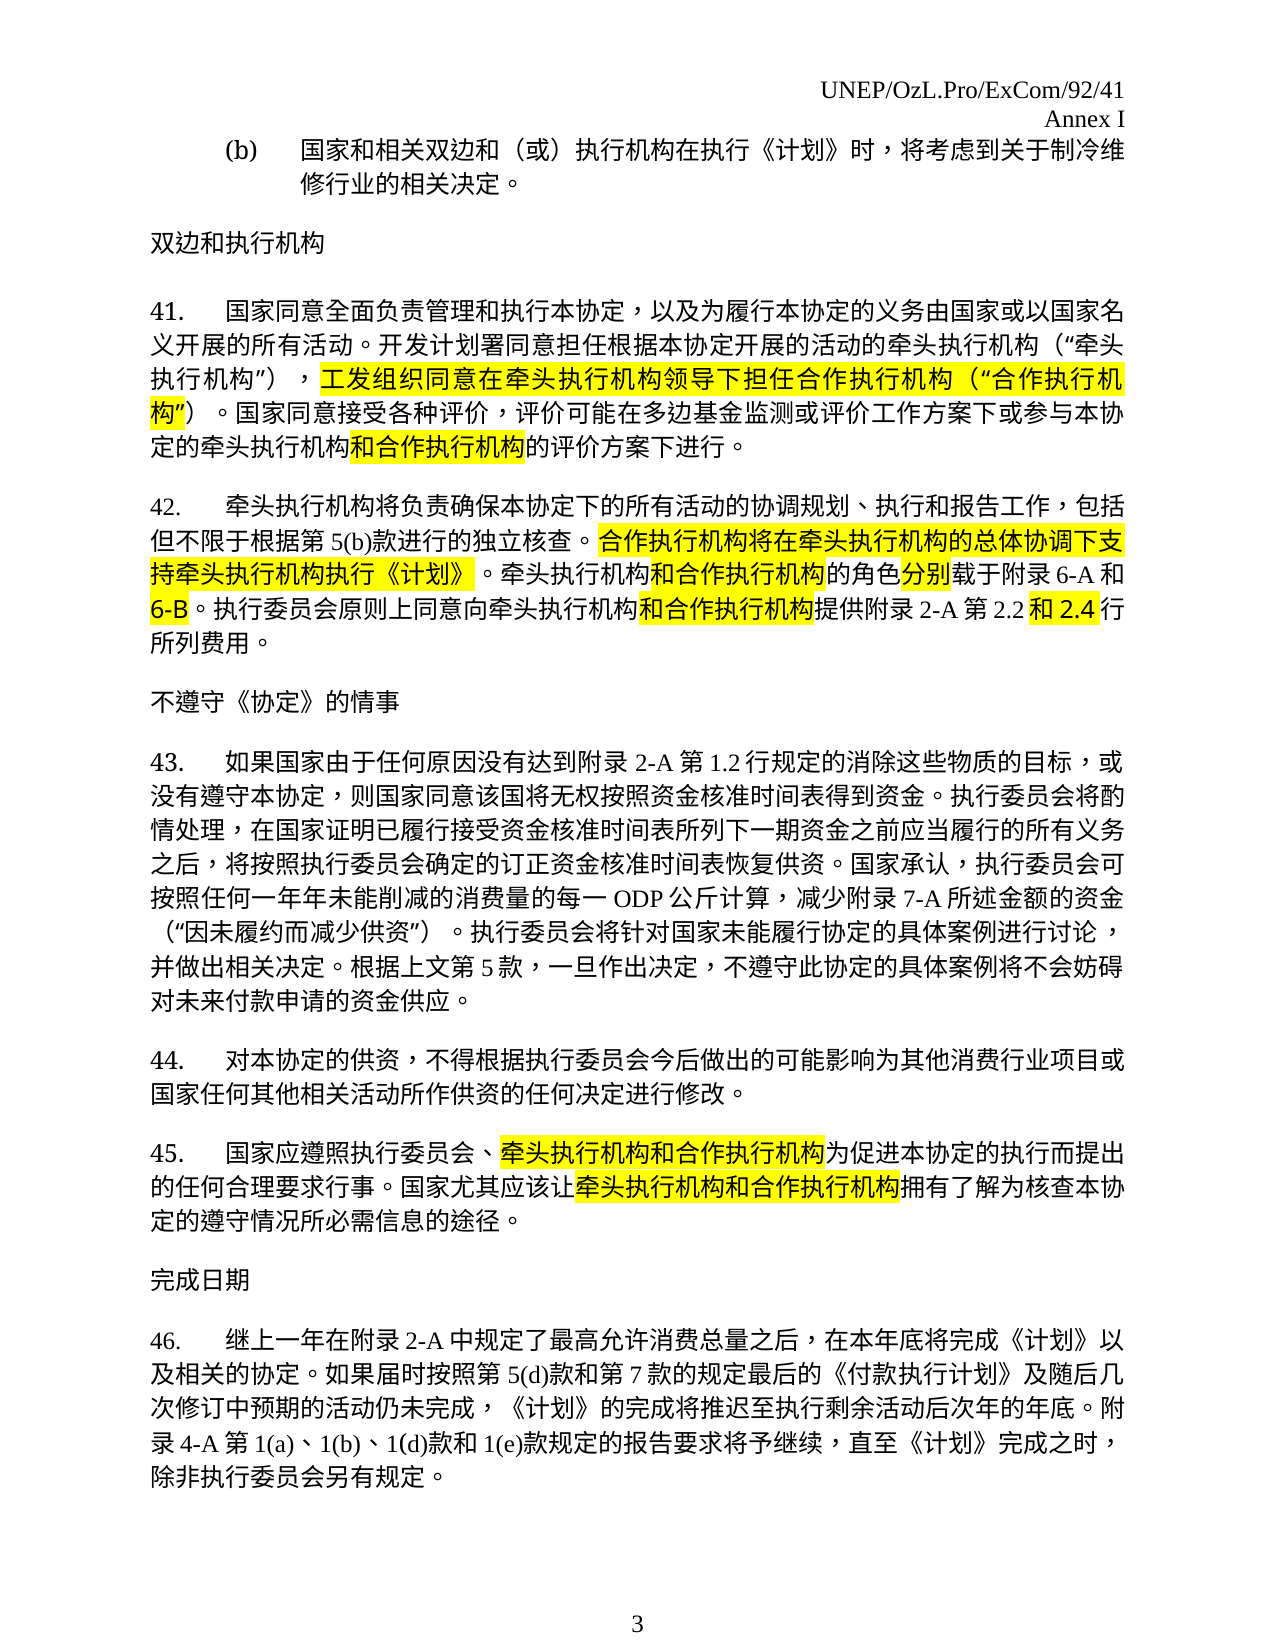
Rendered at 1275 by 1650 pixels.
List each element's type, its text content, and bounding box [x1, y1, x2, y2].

text 双边和执行机构 [150, 226, 1125, 260]
subtitle 对本协定的供资，不得根据执行委员会今后做出的可能影响为其他消费行业项目或国家任何其他相关活动所作供资的任何决定进行修改。 [150, 1042, 1125, 1110]
subtitle 继上一年在附录2-A中规定了最高允许消费总量之后，在本年底将完成《计划》以及相关的协定。如果届时按照第5(d)款和第7款的规定最后的《付款执行计划》及随后几次修订中预期的活动仍未完成，《计划》的完成将推迟至执行剩余活动后次年的年底。附录4-A第1(a)、1(b)、1(d)款和1(e)款规定的报告要求将予继续，直至《计划》完成之时，除非执行委员会另有规定。 [150, 1323, 1125, 1493]
subtitle 国家同意全面负责管理和执行本协定，以及为履行本协定的义务由国家或以国家名义开展的所有活动。开发计划署同意担任根据本协定开展的活动的牵头执行机构（“牵头执行机构”），工发组织同意在牵头执行机构领导下担任合作执行机构（“合作执行机构”）。国家同意接受各种评价，评价可能在多边基金监测或评价工作方案下或参与本协定的牵头执行机构和合作执行机构的评价方案下进行。 [150, 294, 1125, 464]
subtitle 如果国家由于任何原因没有达到附录2-A第1.2行规定的消除这些物质的目标，或没有遵守本协定，则国家同意该国将无权按照资金核准时间表得到资金。执行委员会将酌情处理，在国家证明已履行接受资金核准时间表所列下一期资金之前应当履行的所有义务之后，将按照执行委员会确定的订正资金核准时间表恢复供资。国家承认，执行委员会可按照任何一年年未能削减的消费量的每一ODP公斤计算，减少附录7-A所述金额的资金（“因未履约而减少供资”）。执行委员会将针对国家未能履行协定的具体案例进行讨论，并做出相关决定。根据上文第5款，一旦作出决定，不遵守此协定的具体案例将不会妨碍对未来付款申请的资金供应。 [150, 745, 1125, 1017]
subtitle 国家和相关双边和（或）执行机构在执行《计划》时，将考虑到关于制冷维修行业的相关决定。 [225, 132, 1125, 201]
subtitle 国家应遵照执行委员会、牵头执行机构和合作执行机构为促进本协定的执行而提出的任何合理要求行事。国家尤其应该让牵头执行机构和合作执行机构拥有了解为核查本协定的遵守情况所必需信息的途径。 [150, 1135, 1125, 1238]
text 完成日期 [150, 1263, 1125, 1297]
list 牵头执行机构将负责确保本协定下的所有活动的协调规划、执行和报告工作，包括但不限于根据第5(b)款进行的独立核查。合作执行机构将在牵头执行机构的总体协调下支持牵头执行机构执行《计划》。牵头执行机构和合作执行机构的角色分别载于附录6-A和6-B。执行委员会原则上同意向牵头执行机构和合作执行机构提供附录2-A第2.2和2.4行所列费用。 [150, 489, 1125, 659]
text 不遵守《协定》的情事 [150, 684, 1125, 718]
